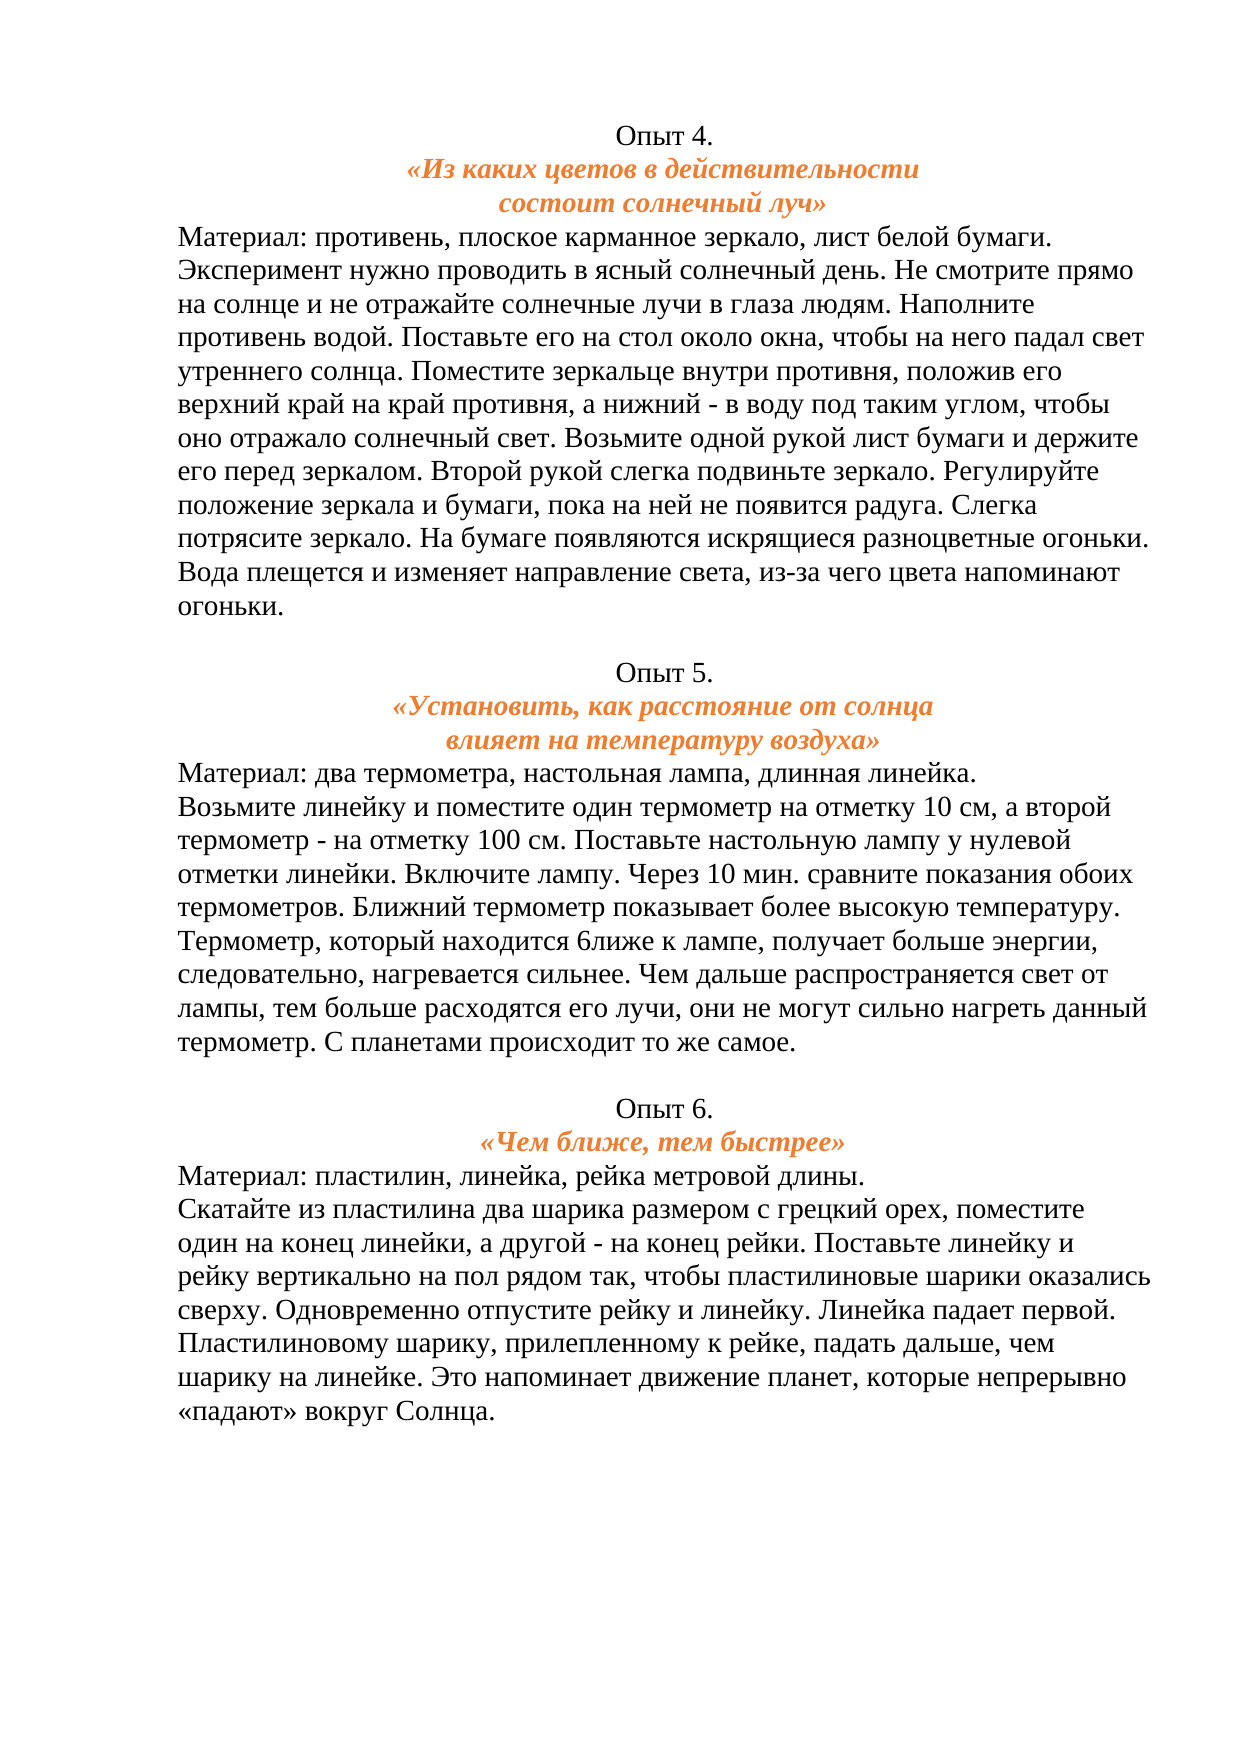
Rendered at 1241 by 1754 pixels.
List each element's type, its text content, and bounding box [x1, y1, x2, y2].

text Термометр, который находится 6лиже к лампе, получает больше энергии, следовательно, нагревается сильнее. Чем дальше распространяется свет от лампы, тем больше расходятся его лучи, они не могут сильно нагреть данный термометр. С планетами происходит то же самое. [177, 923, 1152, 1057]
text Эксперимент нужно проводить в ясный солнечный день. Не смотрите прямо на солнце и не отражайте солнечные лучи в глаза людям. Наполните противень водой. Поставьте его на стол около окна, чтобы на него падал свет утреннего солнца. Поместите зеркальце внутри противня, положив его верхний край на край противня, а нижний - в воду под таким углом, чтобы оно отражало солнечный свет. Возьмите одной рукой лист бумаги и держите его перед зеркалом. Второй рукой слегка подвиньте зеркало. Регулируйте положение зеркала и бумаги, пока на ней не появится радуга. Слегка потрясите зеркало. На бумаге появляются искрящиеся разноцветные огоньки. Вода плещется и изменяет направление света, из-за чего цвета напоминают огоньки. [177, 252, 1152, 621]
text Материал: противень, плоское карманное зеркало, лист белой бумаги. [177, 219, 1152, 252]
text Материал: два термометра, настольная лампа, длинная линейка. [177, 755, 1152, 789]
text Возьмите линейку и поместите один термометр на отметку 10 см, а второй термометр - на отметку 100 см. Поставьте настольную лампу у нулевой отметки линейки. Включите лампу. Через 10 мин. сравните показания обоих термометров. Ближний термометр показывает более высокую температуру. [177, 789, 1152, 923]
text «Чем ближе, тем быстрее» [177, 1124, 1152, 1158]
text Скатайте из пластилина два шарика размером с грецкий орех, поместите один на конец линейки, а другой - на конец рейки. Поставьте линейку и рейку вертикально на пол рядом так, чтобы пластилиновые шарики оказались сверху. Одновременно отпустите рейку и линейку. Линейка падает первой. Пластилиновому шарику, прилепленному к рейке, падать дальше, чем шарику на линейке. Это напоминает движение планет, которые непрерывно «падают» вокруг Солнца. [177, 1191, 1152, 1426]
text Материал: пластилин, линейка, рейка метровой длины. [177, 1158, 1152, 1191]
text Опыт 6. [177, 1091, 1152, 1124]
text Опыт 4. «Из каких цветов в действительности состоит солнечный луч» [177, 118, 1152, 219]
text Опыт 5. «Установить, как расстояние от солнца влияет на температуру воздуха» [177, 655, 1152, 755]
